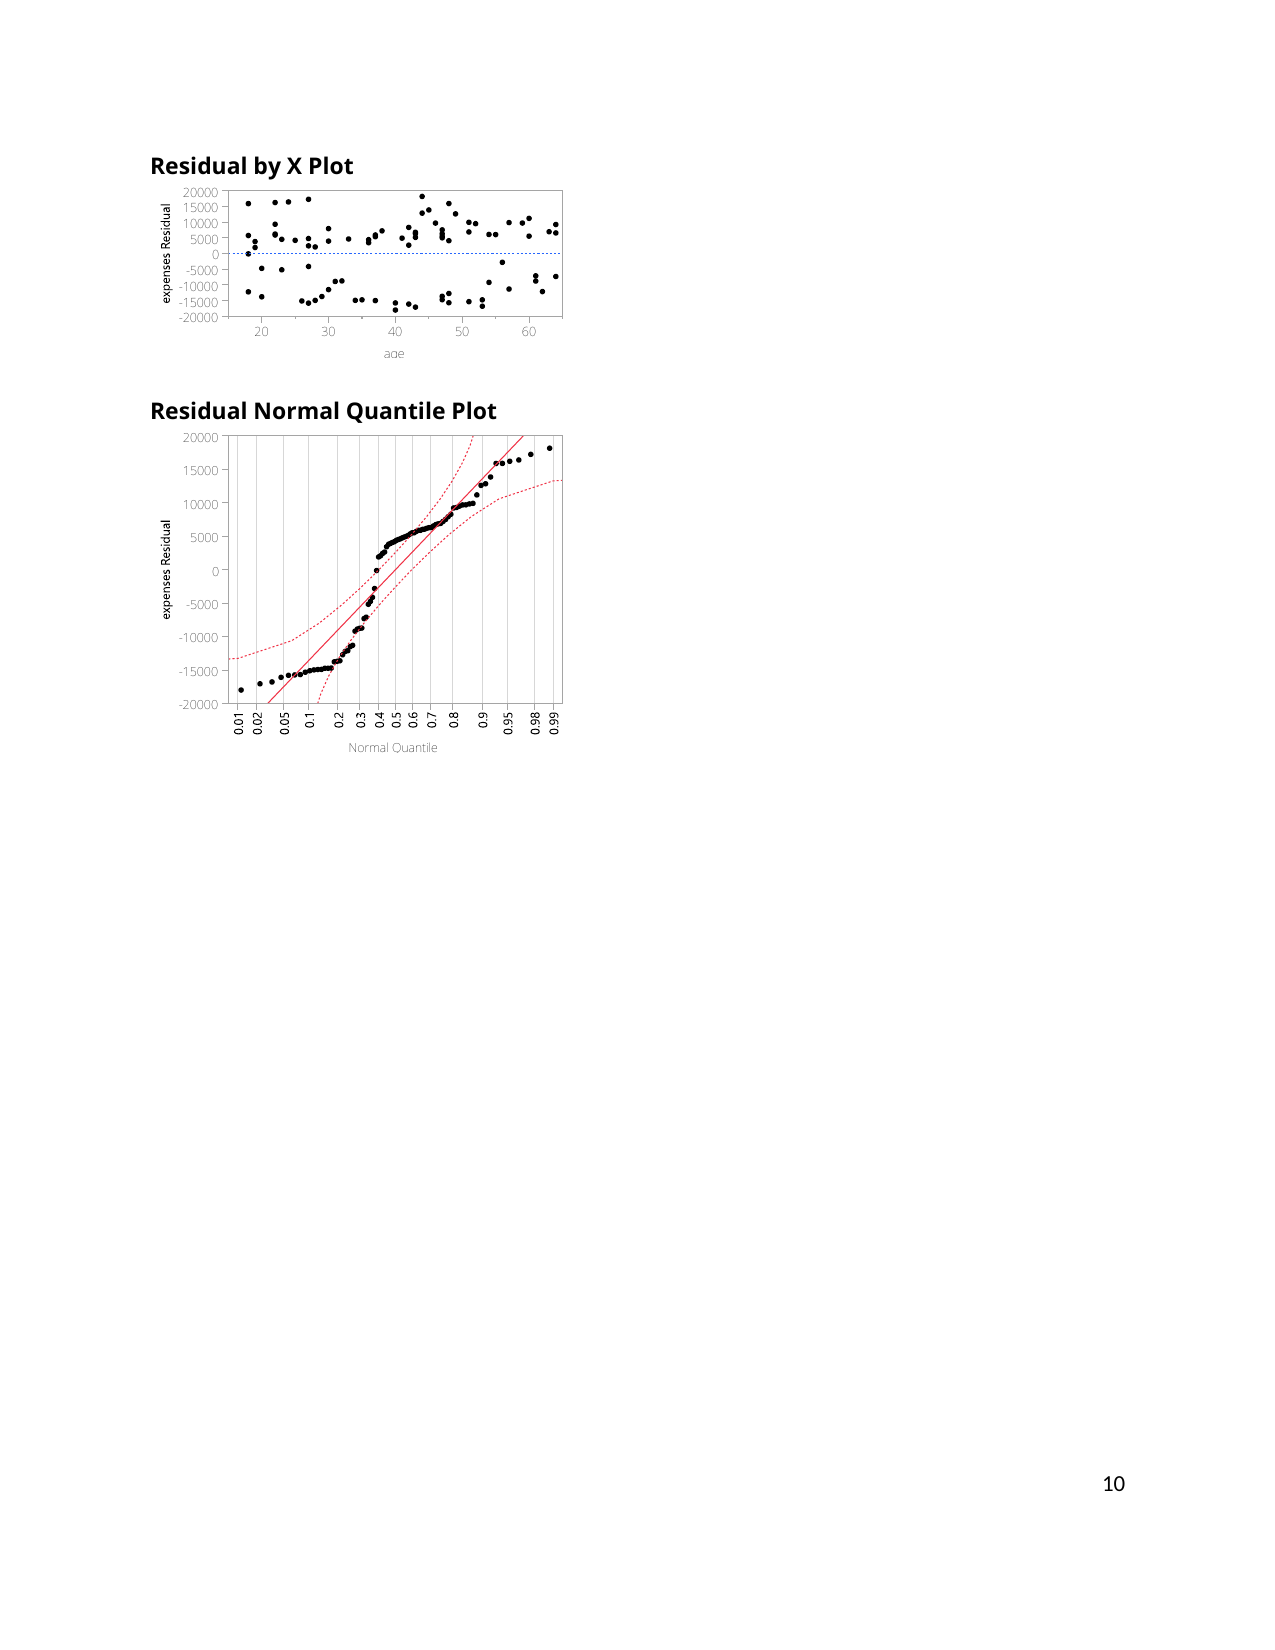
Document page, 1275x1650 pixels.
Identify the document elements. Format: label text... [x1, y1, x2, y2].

text Residual by X Plot [150, 150, 1125, 181]
text Residual Normal Quantile Plot [150, 395, 1125, 427]
